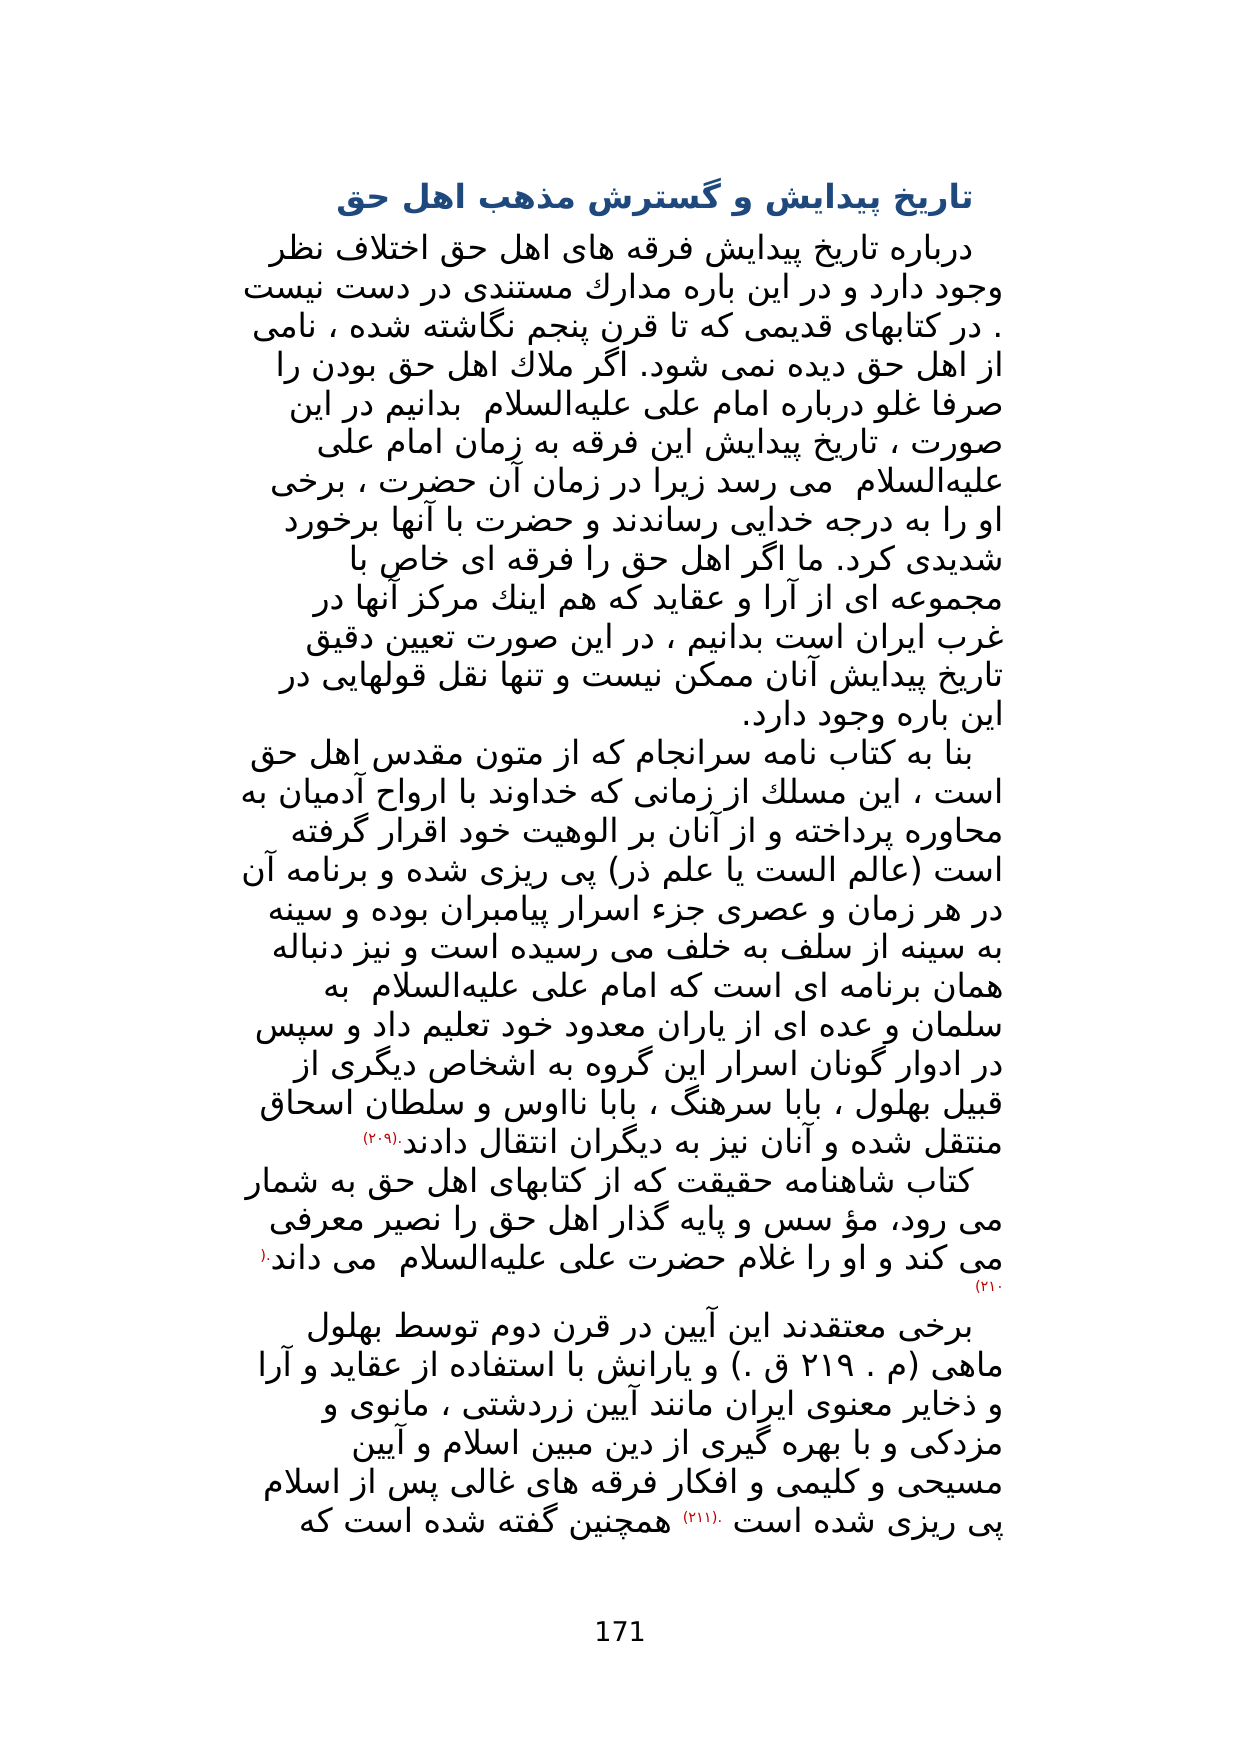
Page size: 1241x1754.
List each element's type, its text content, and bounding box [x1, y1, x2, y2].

text كتاب شاهنامه حقيقت كه از كتابهاى اهل حق به شمار مى رود، مؤ سس و پايه گذار اهل حق را نصير معرفى مى كند و او را غلام حضرت على عليه‌السلام مى داند.(٢١٠) [236, 1161, 1004, 1307]
text بنا به كتاب نامه سرانجام كه از متون مقدس اهل حق است ، اين مسلك از زمانى كه خداوند با ارواح آدميان به محاوره پرداخته و از آنان بر الوهيت خود اقرار گرفته است (عالم الست يا علم ذر) پى ريزى شده و برنامه آن در هر زمان و عصرى جزء اسرار پيامبران بوده و سينه به سينه از سلف به خلف مى رسيده است و نيز دنباله همان برنامه اى است كه امام على عليه‌السلام به سلمان و عده اى از ياران معدود خود تعليم داد و سپس در ادوار گونان اسرار اين گروه به اشخاص ديگرى از قبيل بهلول ، بابا سرهنگ ، بابا نااوس و سلطان اسحاق منتقل شده و آنان نيز به ديگران انتقال دادند.(٢٠٩) [236, 734, 1004, 1161]
text درباره تاريخ پيدايش فرقه هاى اهل حق اختلاف نظر وجود دارد و در اين باره مدارك مستندى در دست نيست . در كتابهاى قديمى كه تا قرن پنجم نگاشته شده ، نامى از اهل حق ديده نمى شود. اگر ملاك اهل حق بودن را صرفا غلو درباره امام على عليه‌السلام بدانيم در اين صورت ، تاريخ پيدايش اين فرقه به زمان امام على عليه‌السلام مى رسد زيرا در زمان آن حضرت ، برخى او را به درجه خدايى رساندند و حضرت با آنها برخورد شديدى كرد. ما اگر اهل حق را فرقه اى خاص با مجموعه اى از آرا و عقايد كه هم اينك مركز آنها در غرب ايران است بدانيم ، در اين صورت تعيين دقيق تاريخ پيدايش آنان ممكن نيست و تنها نقل قولهايى در اين باره وجود دارد. [236, 228, 1004, 734]
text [236, 1307, 1004, 1540]
subtitle تاريخ پيدايش و گسترش مذهب اهل حق [236, 177, 1004, 216]
